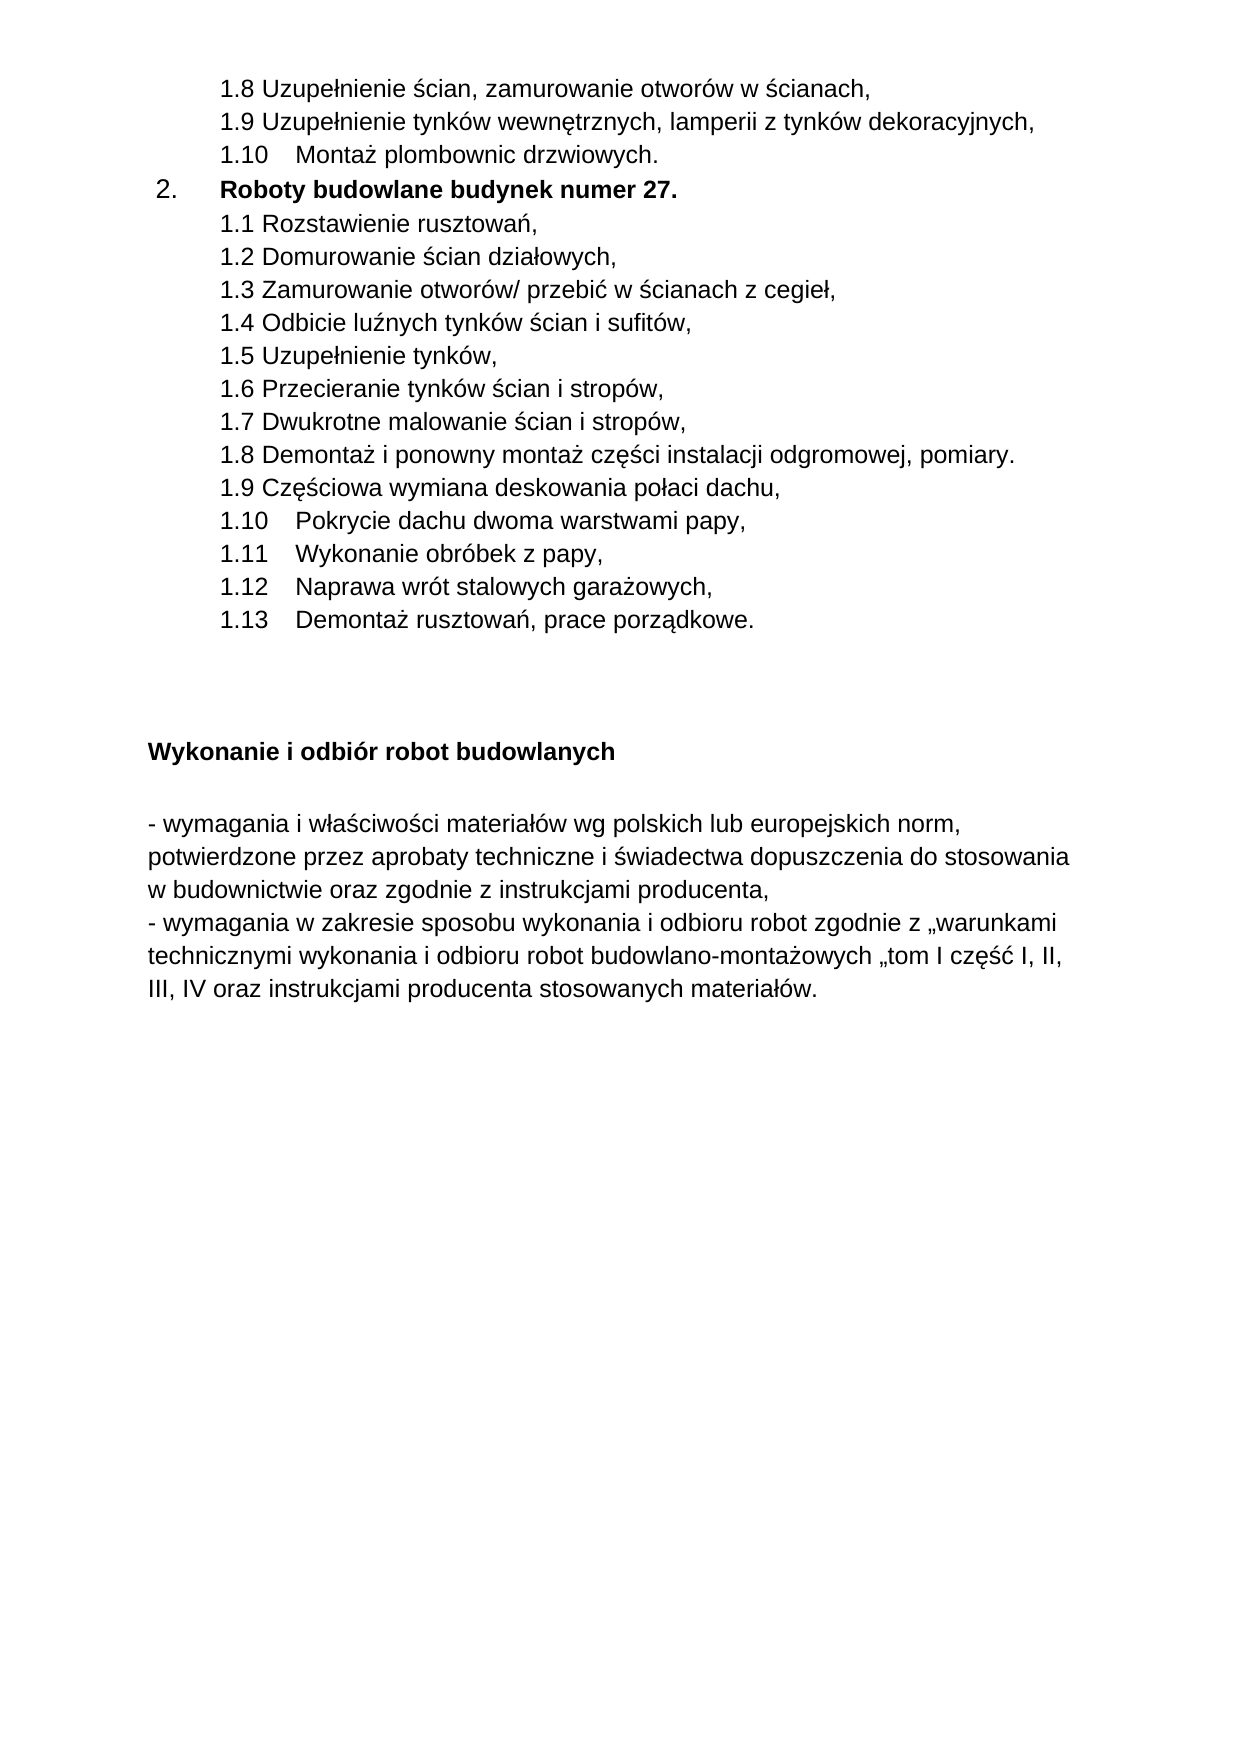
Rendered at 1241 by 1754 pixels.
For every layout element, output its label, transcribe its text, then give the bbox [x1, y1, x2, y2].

text - wymagania i właściwości materiałów wg polskich lub europejskich norm, potwierdzone przez aprobaty techniczne i świadectwa dopuszczenia do stosowania w budownictwie oraz zgodnie z instrukcjami producenta, [148, 809, 1093, 903]
list Dwukrotne malowanie ścian i stropów, [219, 407, 1093, 436]
list Domurowanie ścian działowych, [219, 242, 1093, 271]
text - wymagania w zakresie sposobu wykonania i odbioru robot zgodnie z „warunkami technicznymi wykonania i odbioru robot budowlano-montażowych „tom I część I, II, III, IV oraz instrukcjami producenta stosowanych materiałów. [148, 908, 1093, 1003]
list Zamurowanie otworów/ przebić w ścianach z cegieł, [219, 275, 1093, 304]
list Uzupełnienie ścian, zamurowanie otworów w ścianach, [219, 74, 1093, 103]
text Wykonanie i odbiór robot budowlanych [148, 737, 1093, 766]
list Naprawa wrót stalowych garażowych, [219, 572, 1093, 601]
list Montaż plombownic drzwiowych. [219, 140, 1093, 169]
list Pokrycie dachu dwoma warstwami papy, [219, 506, 1093, 535]
list Roboty budowlane budynek numer 27. [155, 173, 1093, 204]
list Demontaż rusztowań, prace porządkowe. [219, 605, 1093, 634]
list Odbicie luźnych tynków ścian i sufitów, [219, 308, 1093, 337]
list Wykonanie obróbek z papy, [219, 539, 1093, 568]
list Przecieranie tynków ścian i stropów, [219, 374, 1093, 403]
list Częściowa wymiana deskowania połaci dachu, [219, 473, 1093, 502]
list Rozstawienie rusztowań, [219, 209, 1093, 238]
list Demontaż i ponowny montaż części instalacji odgromowej, pomiary. [219, 440, 1093, 469]
list Uzupełnienie tynków, [219, 341, 1093, 370]
list Uzupełnienie tynków wewnętrznych, lamperii z tynków dekoracyjnych, [219, 107, 1093, 136]
